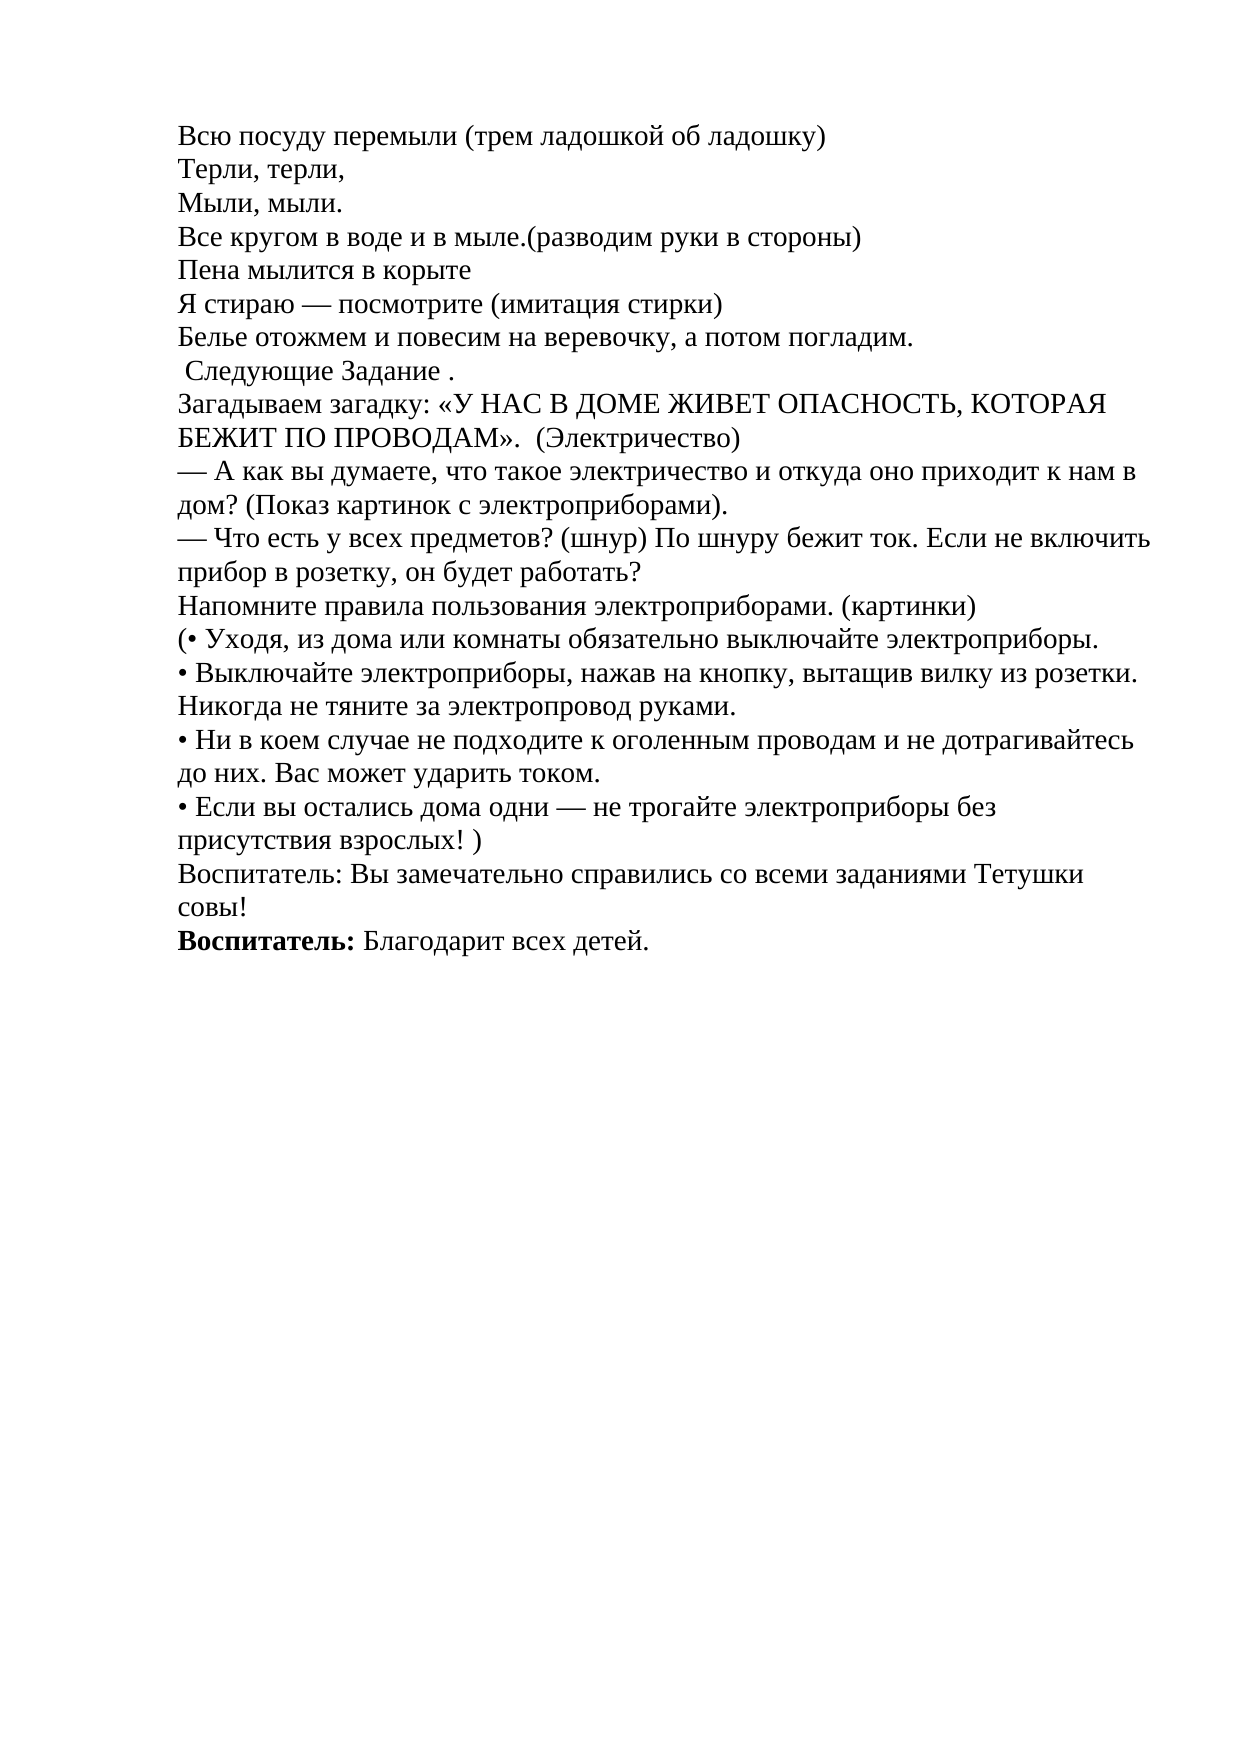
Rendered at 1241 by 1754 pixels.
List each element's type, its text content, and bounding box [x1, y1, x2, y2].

text Пена мылится в корыте Я стираю — посмотрите (имитация стирки) Белье отожмем и повесим на веревочку, а потом погладим. [177, 252, 1152, 353]
text Воспитатель: Благодарит всех детей. [177, 923, 1152, 957]
text Воспитатель: Вы замечательно справились со всеми заданиями Тетушки совы! [177, 856, 1152, 923]
text Загадываем загадку: «У НАС В ДОМЕ ЖИВЕТ ОПАСНОСТЬ, КОТОРАЯ БЕЖИТ ПО ПРОВОДАМ». (Электричество) — А как вы думаете, что такое электричество и откуда оно приходит к нам в дом? (Показ картинок с электроприборами). — Что есть у всех предметов? (шнур) По шнуру бежит ток. Если не включить прибор в розетку, он будет работать? [177, 386, 1152, 588]
text Напомните правила пользования электроприборами. (картинки) [177, 588, 1152, 621]
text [177, 118, 1152, 252]
text (• Уходя, из дома или комнаты обязательно выключайте электроприборы. • Выключайте электроприборы, нажав на кнопку, вытащив вилку из розетки. Никогда не тяните за электропровод руками. • Ни в коем случае не подходите к оголенным проводам и не дотрагивайтесь до них. Вас может ударить током. • Если вы остались дома одни — не трогайте электроприборы без присутствия взрослых! ) [177, 621, 1152, 856]
text Следующие Задание . [177, 353, 1152, 386]
